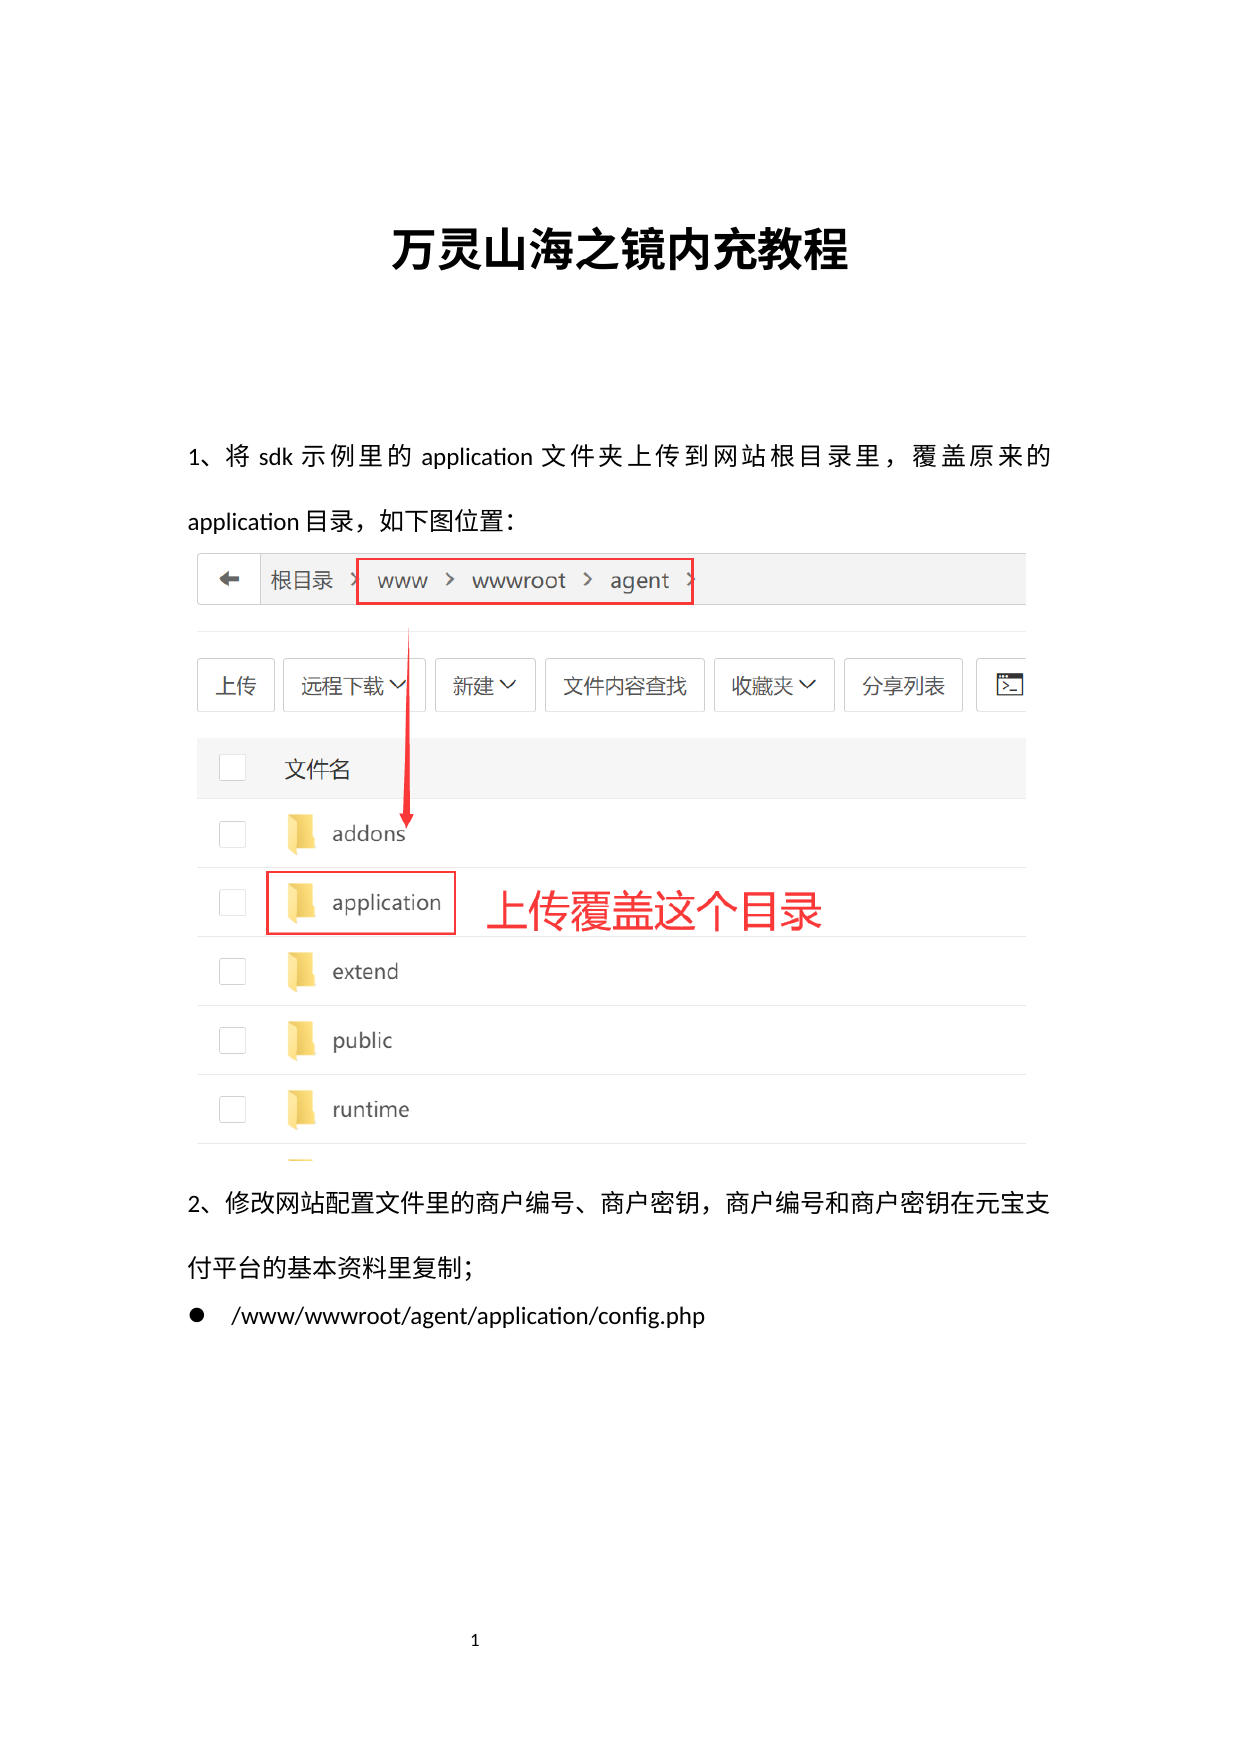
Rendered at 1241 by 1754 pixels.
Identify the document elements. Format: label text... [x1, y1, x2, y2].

list 修改网站配置文件里的商户编号、商户密钥，商户编号和商户密钥在元宝支付平台的基本资料里复制； [187, 1169, 1053, 1299]
picture [187, 552, 1026, 1161]
list 将sdk示例里的application文件夹上传到网站根目录里，覆盖原来的application目录，如下图位置： [187, 422, 1053, 552]
list /www/wwwroot/agent/application/config.php [187, 1299, 1053, 1332]
subtitle 万灵山海之镜内充教程 [187, 197, 1053, 295]
